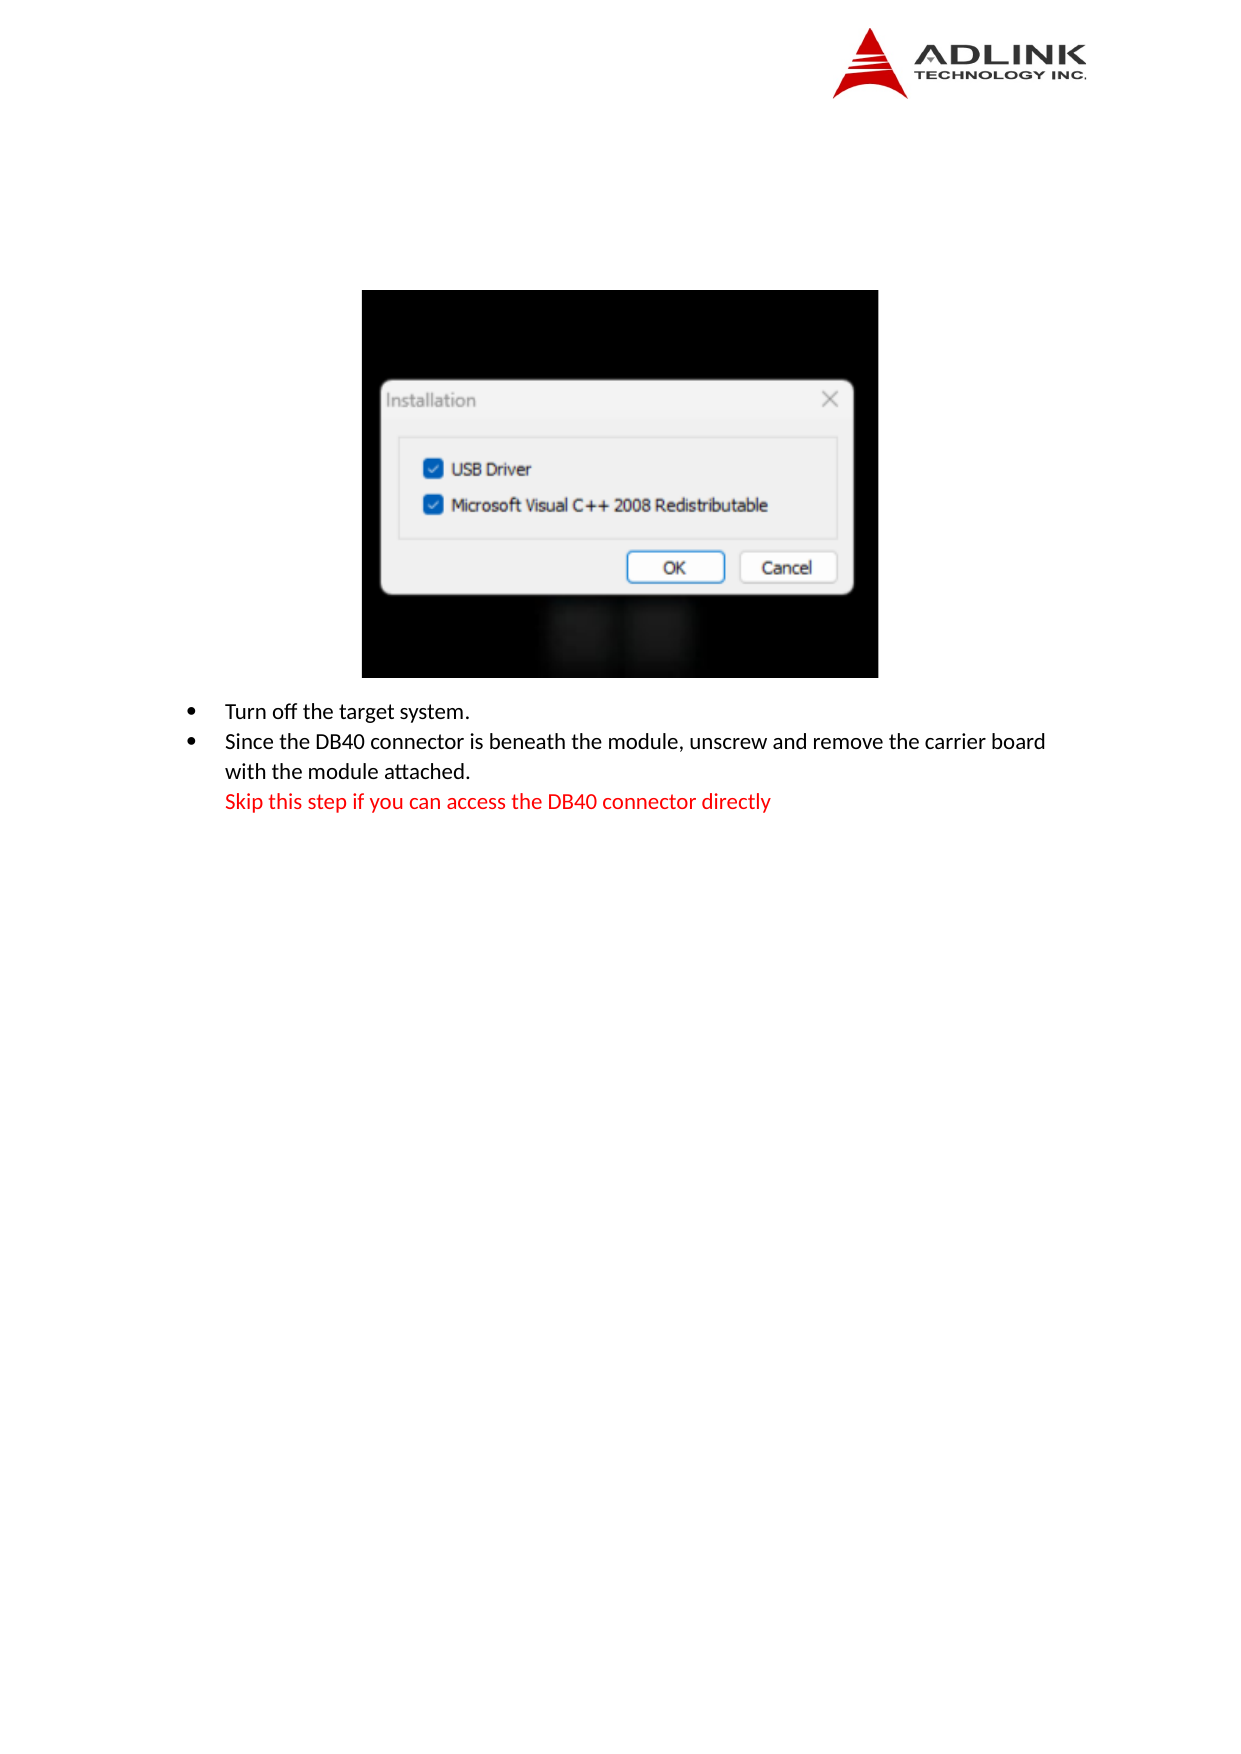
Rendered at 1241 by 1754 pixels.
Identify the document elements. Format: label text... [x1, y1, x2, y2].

picture [832, 28, 1087, 99]
list Since the DB40 connector is beneath the module, unscrew and remove the carrier board with the module attached. Skip this step if you can access the DB40 connector directly [187, 727, 1090, 816]
picture [361, 290, 879, 678]
list Turn off the target system. [187, 697, 1090, 725]
